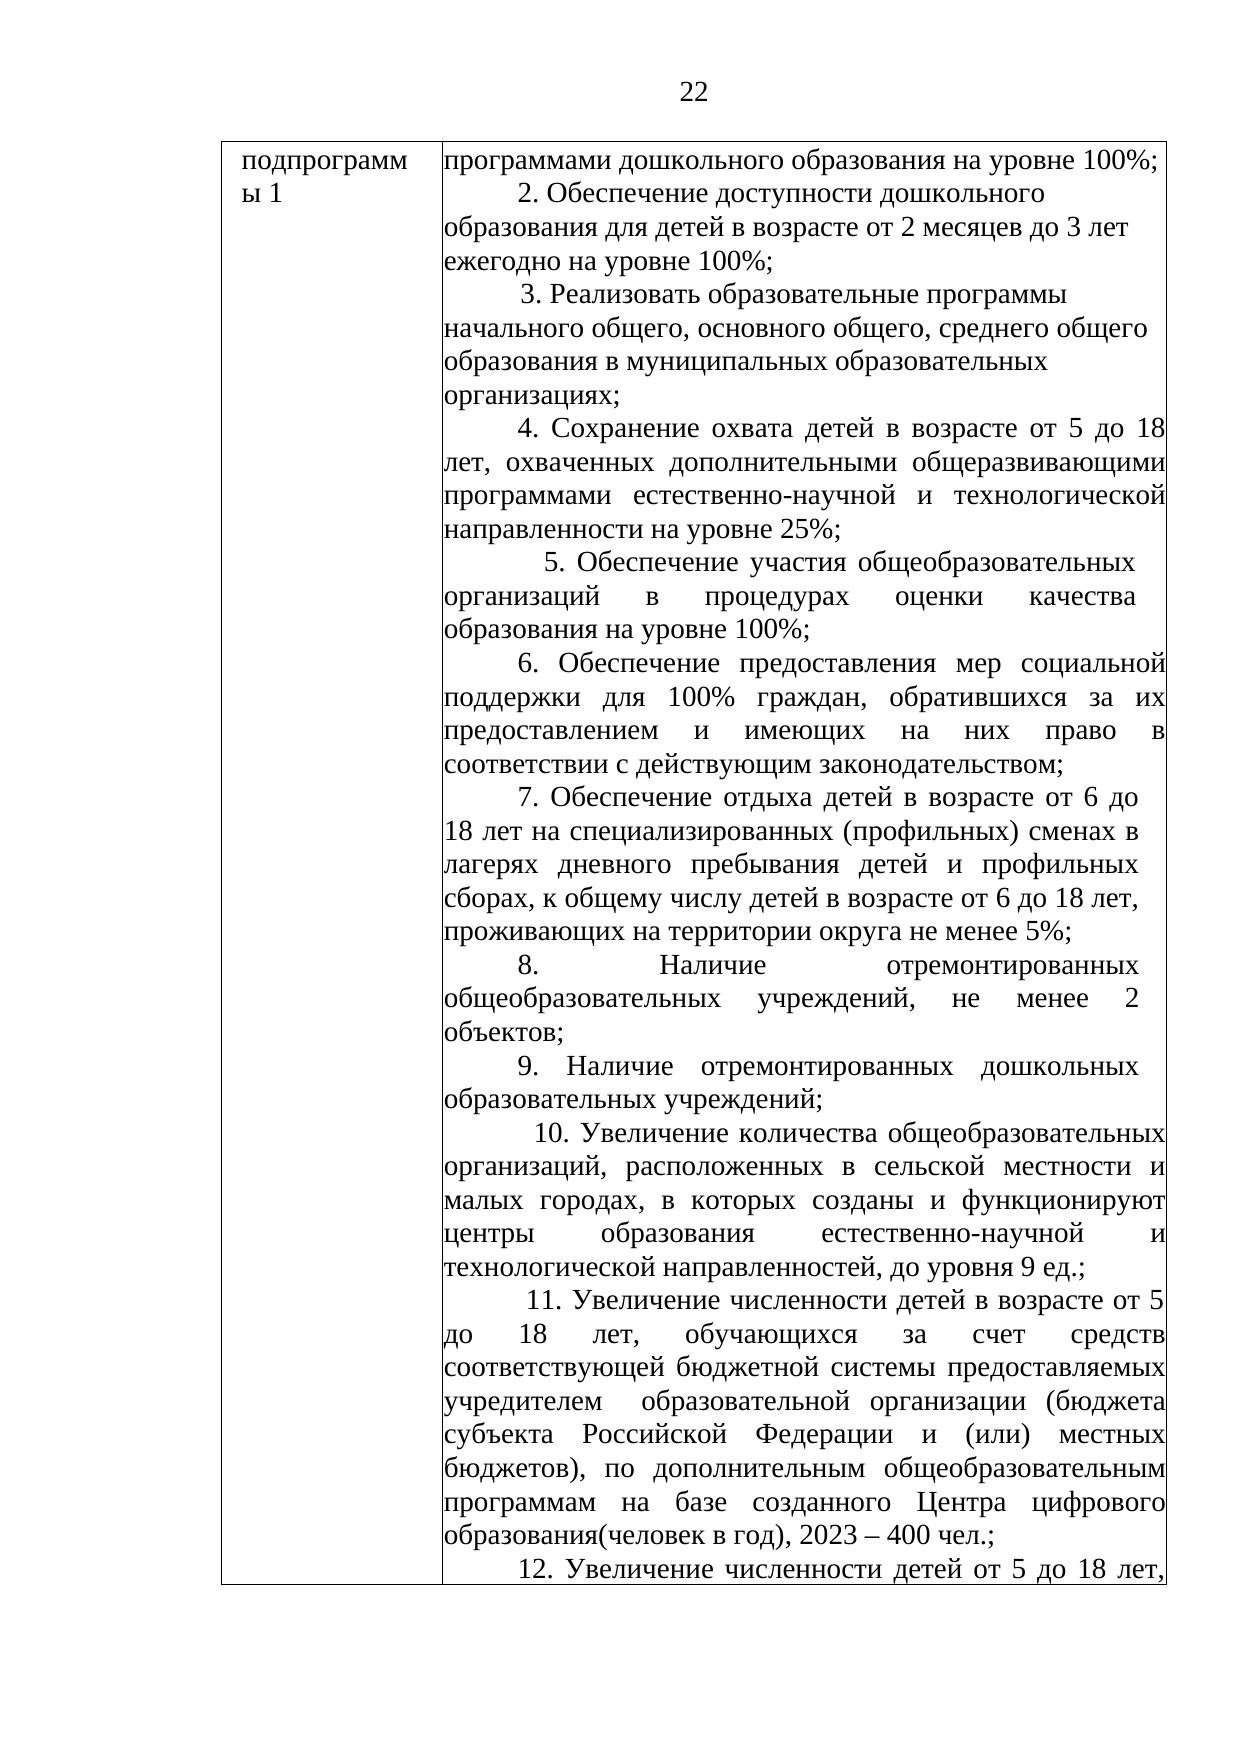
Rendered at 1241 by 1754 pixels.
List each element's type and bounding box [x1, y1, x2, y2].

table_cell [443, 142, 1166, 1584]
table_cell [222, 142, 442, 1584]
